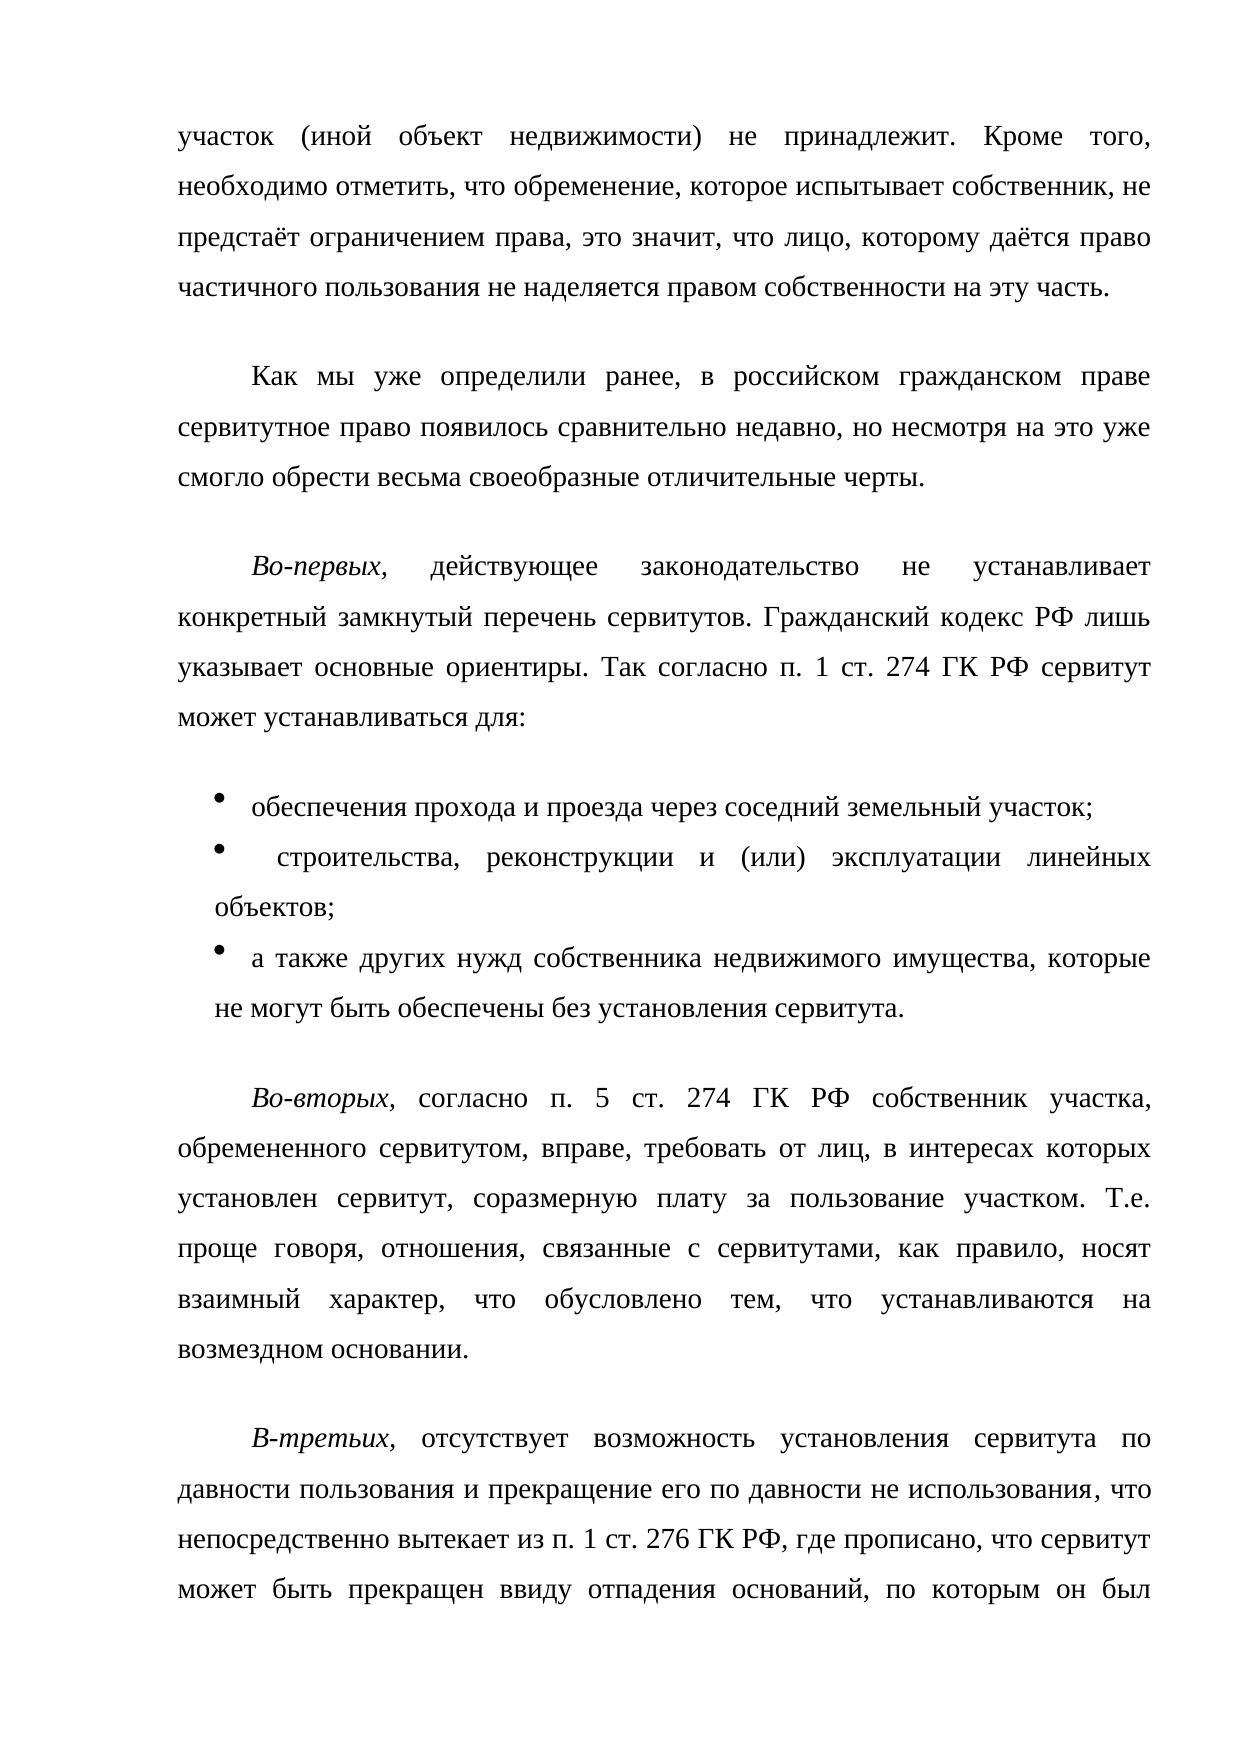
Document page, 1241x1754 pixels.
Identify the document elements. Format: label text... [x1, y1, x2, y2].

text Во-вторых, согласно п. 5 ст. 274 ГК РФ собственник участка, обремененного сервитутом, вправе, требовать от лиц, в интересах которых установлен сервитут, соразмерную плату за пользование участком. Т.е. проще говоря, отношения, связанные с сервитутами, как правило, носят взаимный характер, что обусловлено тем, что устанавливаются на возмездном основании. [177, 1080, 1152, 1365]
text Как мы уже определили ранее, в российском гражданском праве сервитутное право появилось сравнительно недавно, но несмотря на это уже смогло обрести весьма своеобразные отличительные черты. [177, 358, 1152, 493]
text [177, 1421, 1152, 1605]
text Во-первых, действующее законодательство не устанавливает конкретный замкнутый перечень сервитутов. Гражданский кодекс РФ лишь указывает основные ориентиры. Так согласно п. 1 ст. 274 ГК РФ сервитут может устанавливаться для: [177, 548, 1152, 733]
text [177, 118, 1152, 303]
list а также других нужд собственника недвижимого имущества, которые не могут быть обеспечены без установления сервитута. [214, 940, 1152, 1024]
list обеспечения прохода и проезда через соседний земельный участок; [214, 789, 1152, 822]
list строительства, реконструкции и (или) эксплуатации линейных объектов; [214, 839, 1152, 923]
